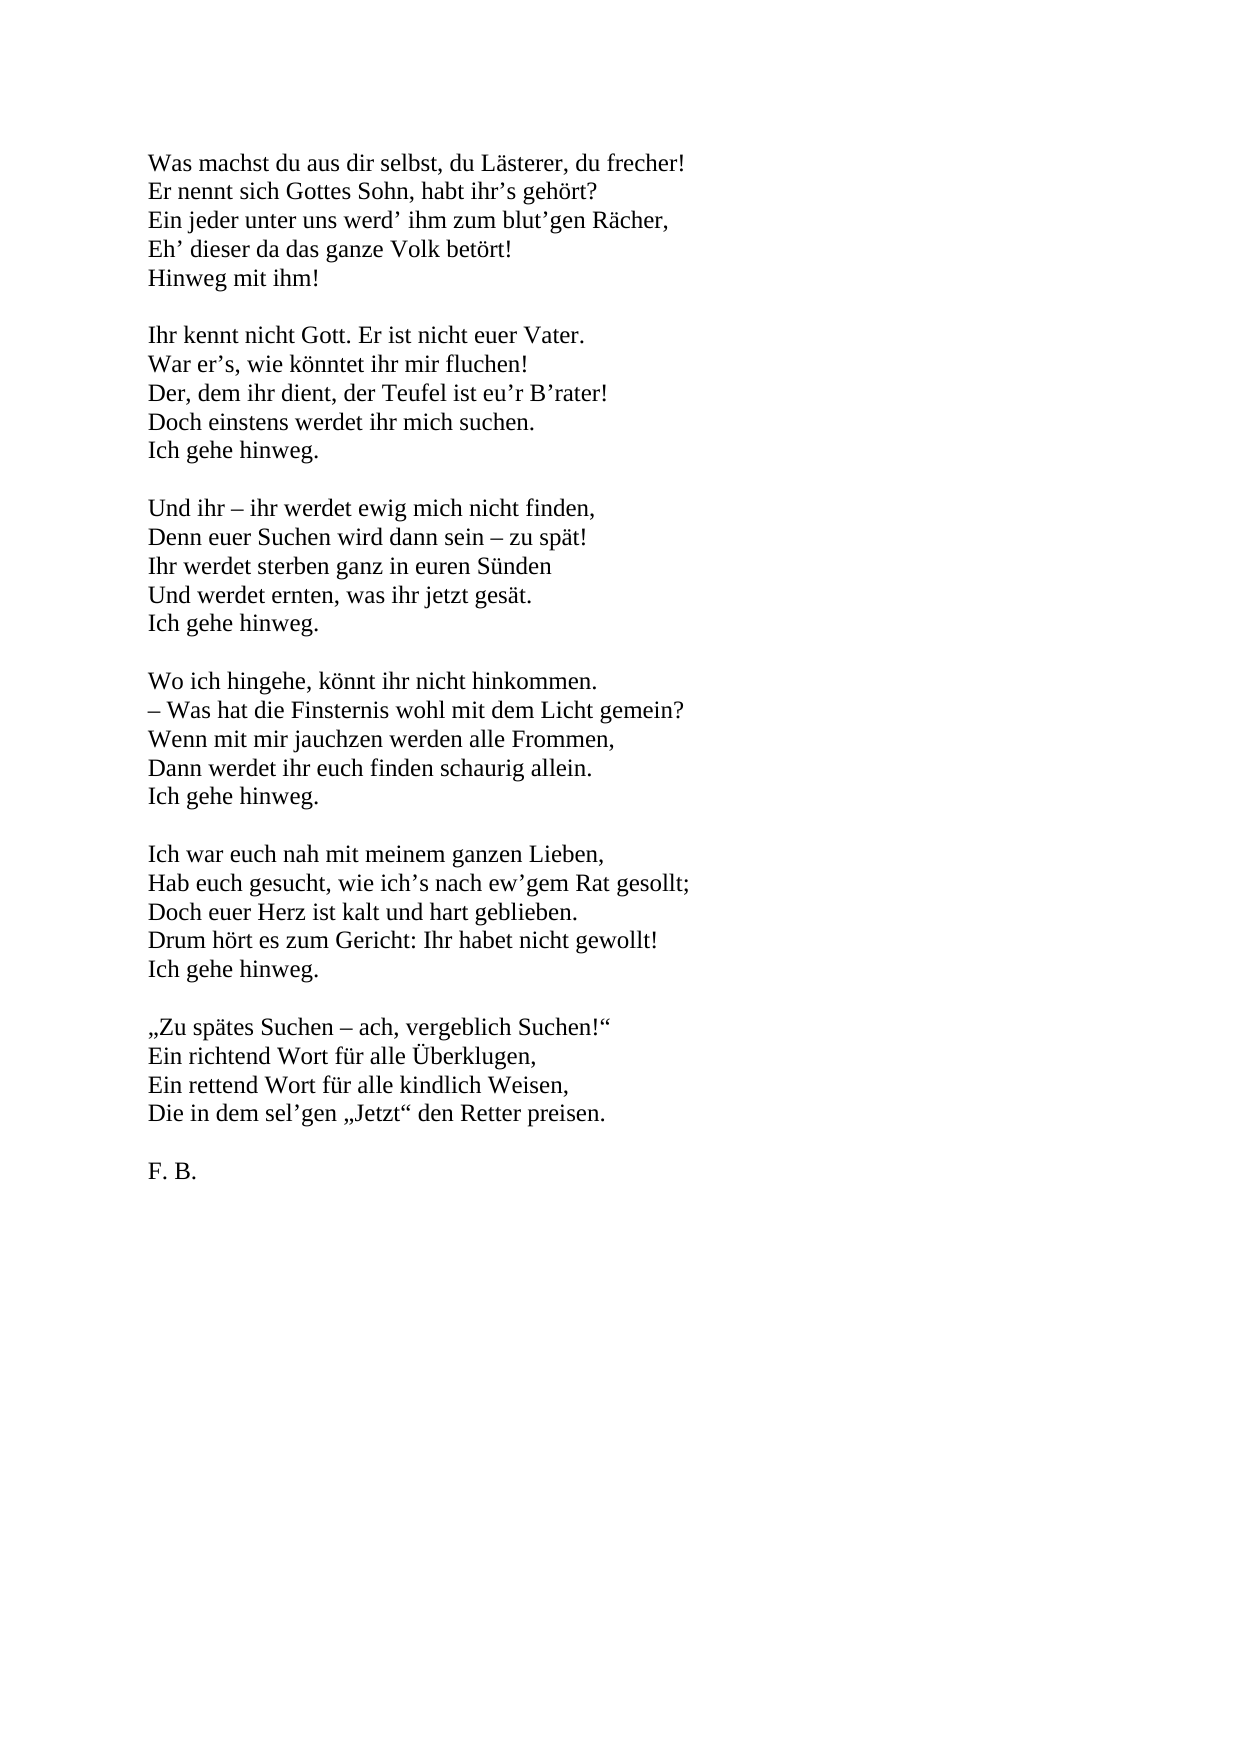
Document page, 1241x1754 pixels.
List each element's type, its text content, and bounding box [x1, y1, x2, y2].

text „Zu spätes Suchen – ach, vergeblich Suchen!“ Ein richtend Wort für alle Überklugen, Ein rettend Wort für alle kindlich Weisen, Die in dem sel’gen „Jetzt“ den Retter preisen. [148, 1012, 1093, 1127]
text Ich war euch nah mit meinem ganzen Lieben, Hab euch gesucht, wie ich’s nach ew’gem Rat gesollt; Doch euer Herz ist kalt und hart geblieben. Drum hört es zum Gericht: Ihr habet nicht gewollt! Ich gehe hinweg. [148, 839, 1093, 983]
text Und ihr – ihr werdet ewig mich nicht finden, Denn euer Suchen wird dann sein – zu spät! Ihr werdet sterben ganz in euren Sünden Und werdet ernten, was ihr jetzt gesät. Ich gehe hinweg. [148, 493, 1093, 637]
text Wo ich hingehe, könnt ihr nicht hinkommen. – Was hat die Finsternis wohl mit dem Licht gemein? Wenn mit mir jauchzen werden alle Frommen, Dann werdet ihr euch finden schaurig allein. Ich gehe hinweg. [148, 666, 1093, 810]
text Ihr kennt nicht Gott. Er ist nicht euer Vater. War er’s, wie könntet ihr mir fluchen! Der, dem ihr dient, der Teufel ist eu’r B’rater! Doch einstens werdet ihr mich suchen. Ich gehe hinweg. [148, 321, 1093, 464]
text Was machst du aus dir selbst, du Lästerer, du frecher! Er nennt sich Gottes Sohn, habt ihr’s gehört? Ein jeder unter uns werd’ ihm zum blut’gen Rächer, Eh’ dieser da das ganze Volk betört! Hinweg mit ihm! [148, 148, 1093, 291]
text F. B. [148, 1156, 1093, 1185]
